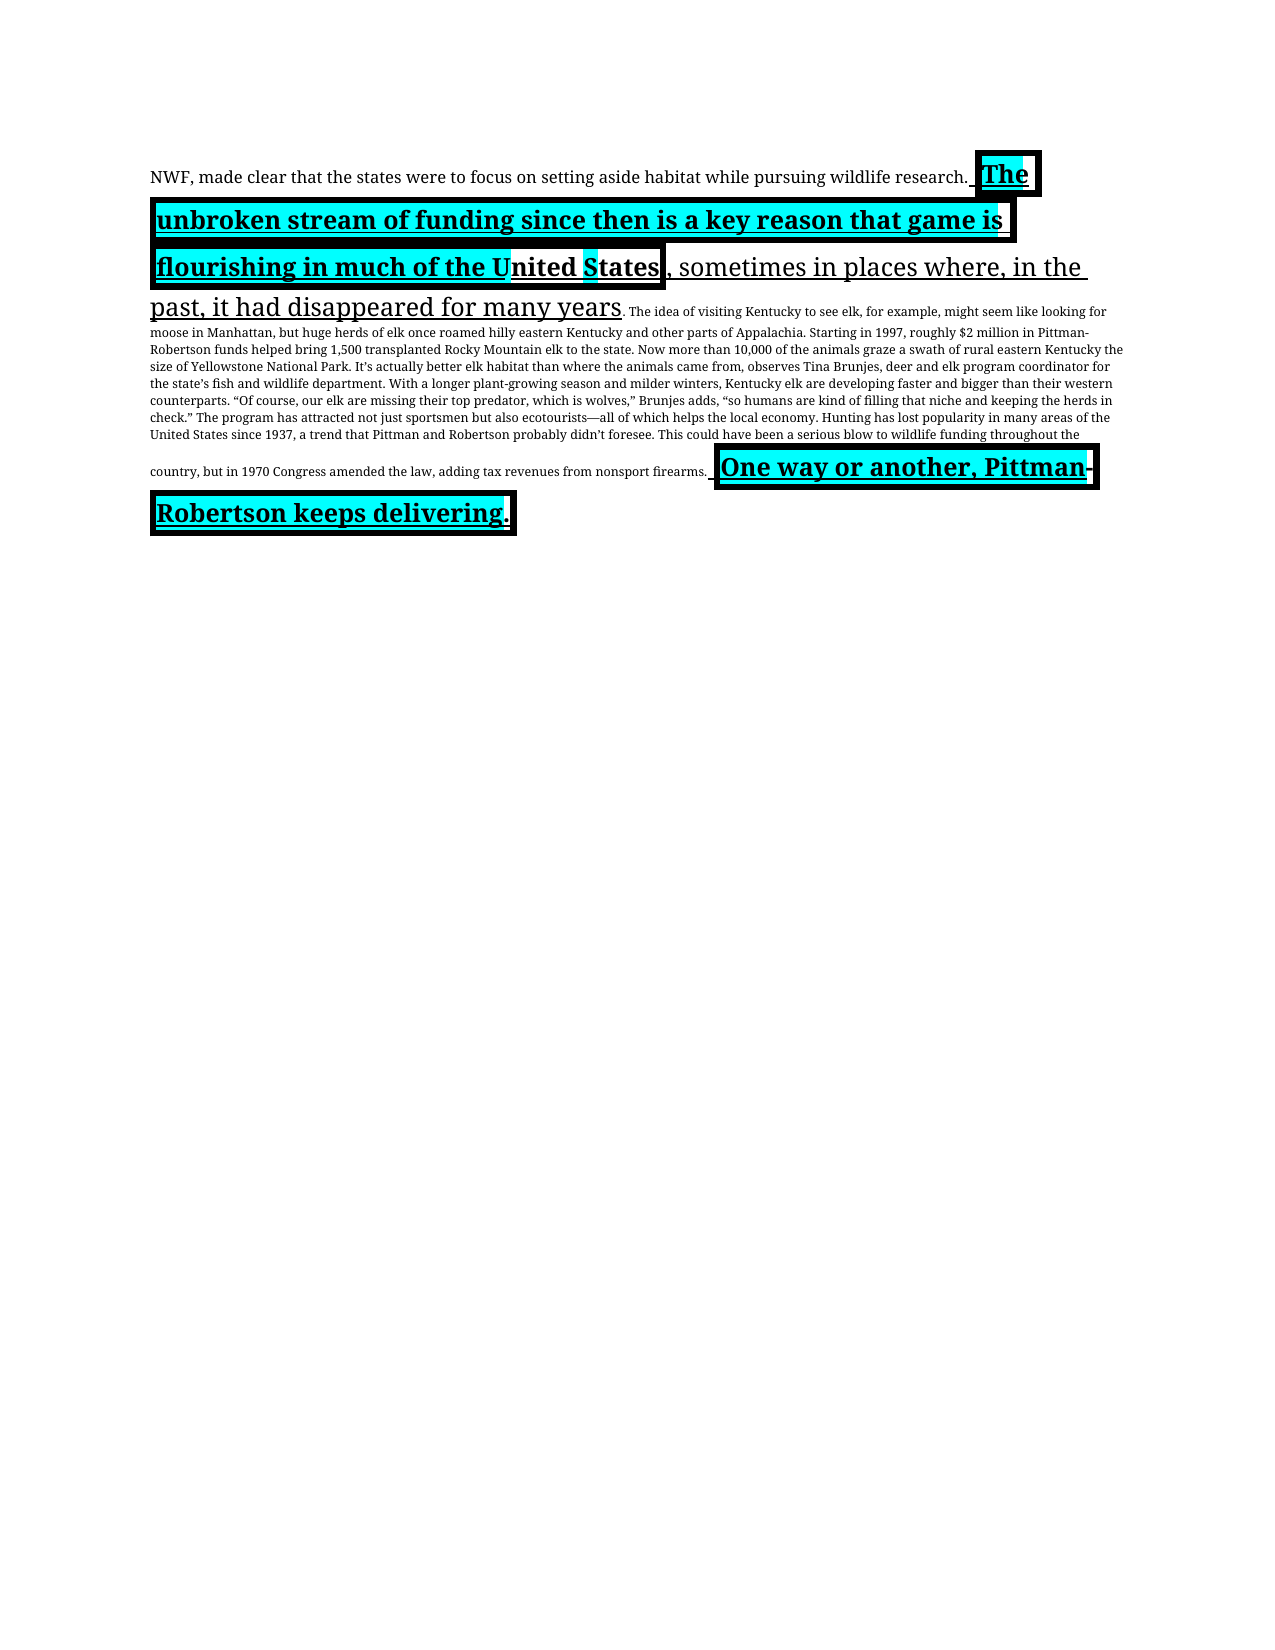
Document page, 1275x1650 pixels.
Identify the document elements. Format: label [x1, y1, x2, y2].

text [150, 150, 1125, 536]
